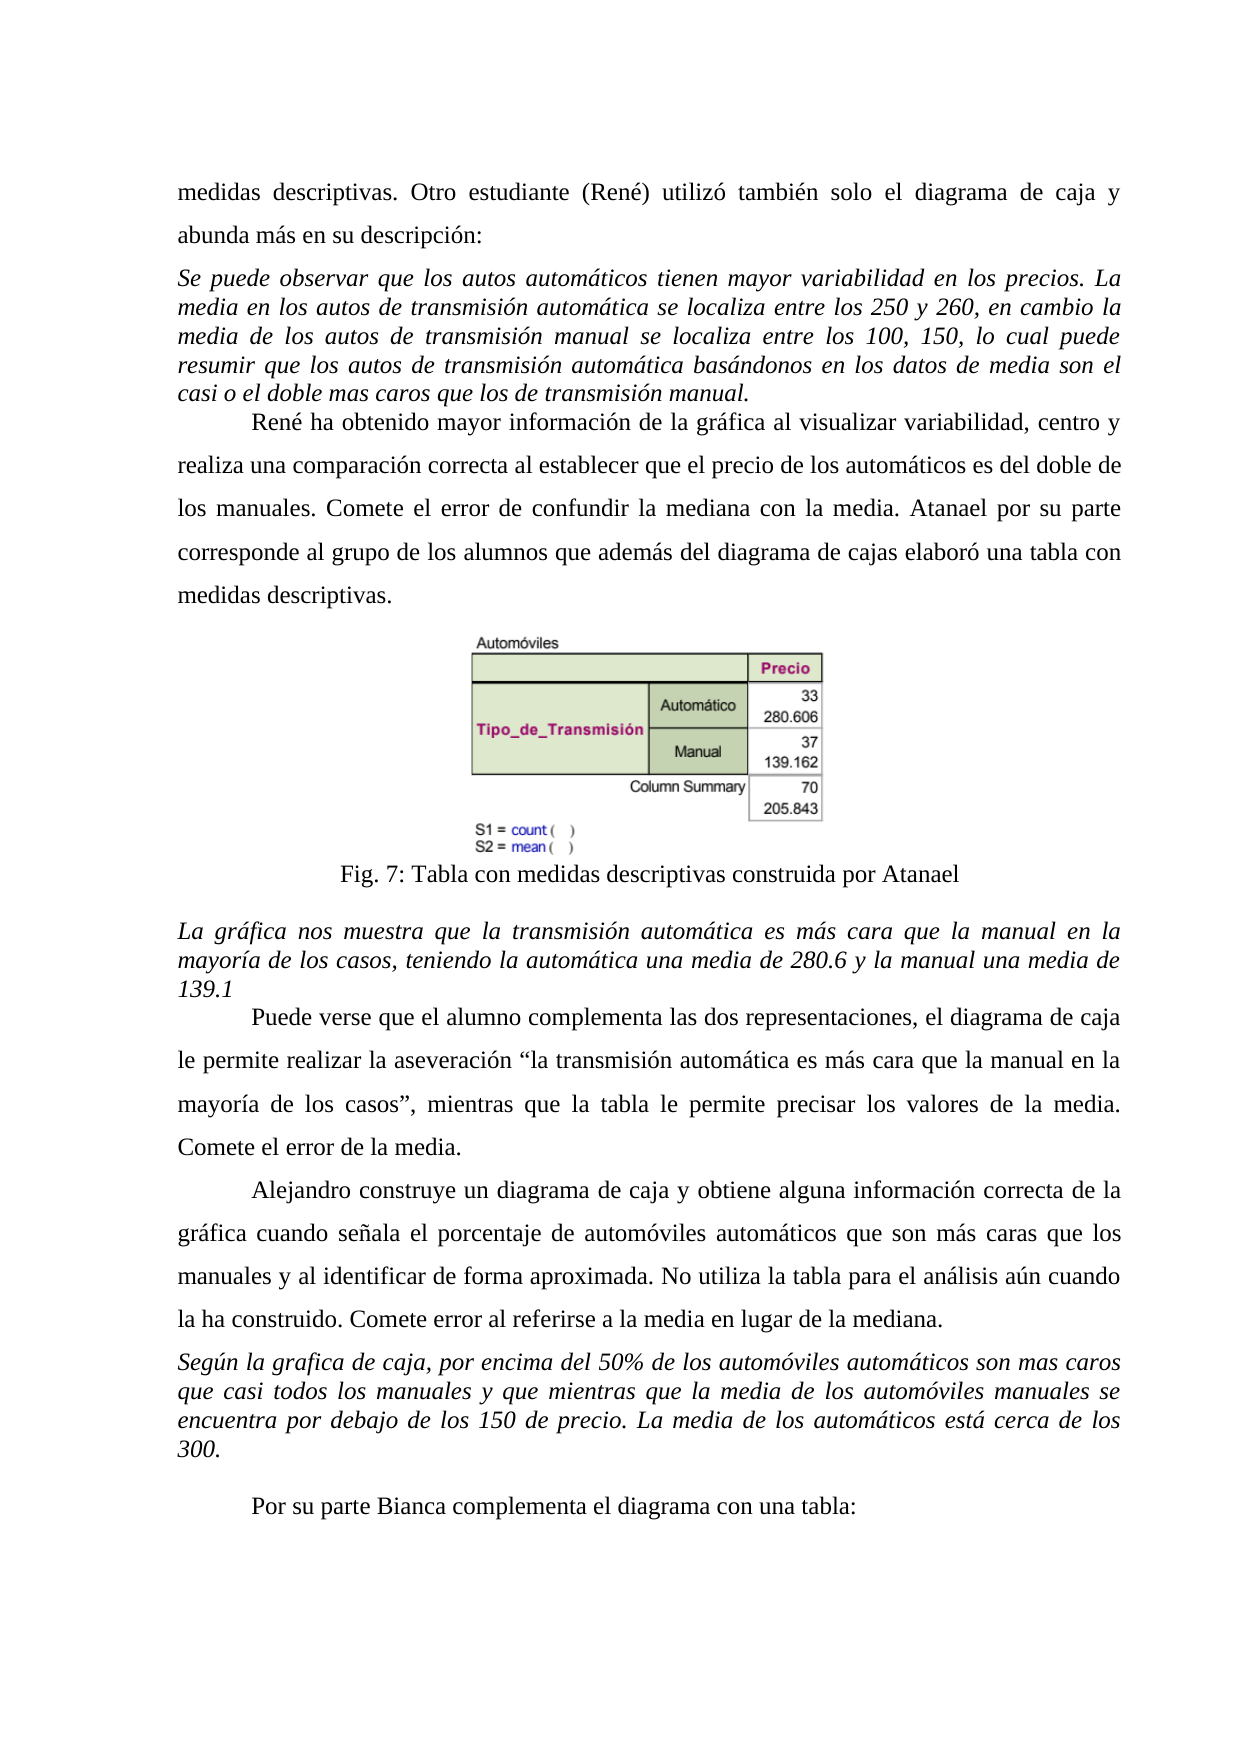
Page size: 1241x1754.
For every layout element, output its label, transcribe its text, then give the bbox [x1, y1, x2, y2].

text La gráfica nos muestra que la transmisión automática es más cara que la manual en la mayoría de los casos, teniendo la automática una media de 280.6 y la manual una media de 139.1 [177, 916, 1122, 1002]
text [177, 177, 1122, 249]
text Según la grafica de caja, por encima del 50% de los automóviles automáticos son mas caros que casi todos los manuales y que mientras que la media de los automóviles manuales se encuentra por debajo de los 150 de precio. La media de los automáticos está cerca de los 300. [177, 1347, 1122, 1462]
text Alejandro construye un diagrama de caja y obtiene alguna información correcta de la gráfica cuando señala el porcentaje de automóviles automáticos que son más caras que los manuales y al identificar de forma aproximada. No utiliza la tabla para el análisis aún cuando la ha construido. Comete error al referirse a la media en lugar de la mediana. [177, 1175, 1122, 1333]
text Por su parte Bianca complementa el diagrama con una tabla: [177, 1491, 1122, 1520]
text Puede verse que el alumno complementa las dos representaciones, el diagrama de caja le permite realizar la aseveración “la transmisión automática es más cara que la manual en la mayoría de los casos”, mientras que la tabla le permite precisar los valores de la media. Comete el error de la media. [177, 1002, 1122, 1161]
text René ha obtenido mayor información de la gráfica al visualizar variabilidad, centro y realiza una comparación correcta al establecer que el precio de los automáticos es del doble de los manuales. Comete el error de confundir la mediana con la media. Atanael por su parte corresponde al grupo de los alumnos que además del diagrama de cajas elaboró una tabla con medidas descriptivas. [177, 407, 1122, 608]
text Se puede observar que los autos automáticos tienen mayor variabilidad en los precios. La media en los autos de transmisión automática se localiza entre los 250 y 260, en cambio la media de los autos de transmisión manual se localiza entre los 100, 150, lo cual puede resumir que los autos de transmisión automática basándonos en los datos de media son el casi o el doble mas caros que los de transmisión manual. [177, 263, 1122, 407]
text Fig. 7: Tabla con medidas descriptivas construida por Atanael [177, 859, 1122, 887]
